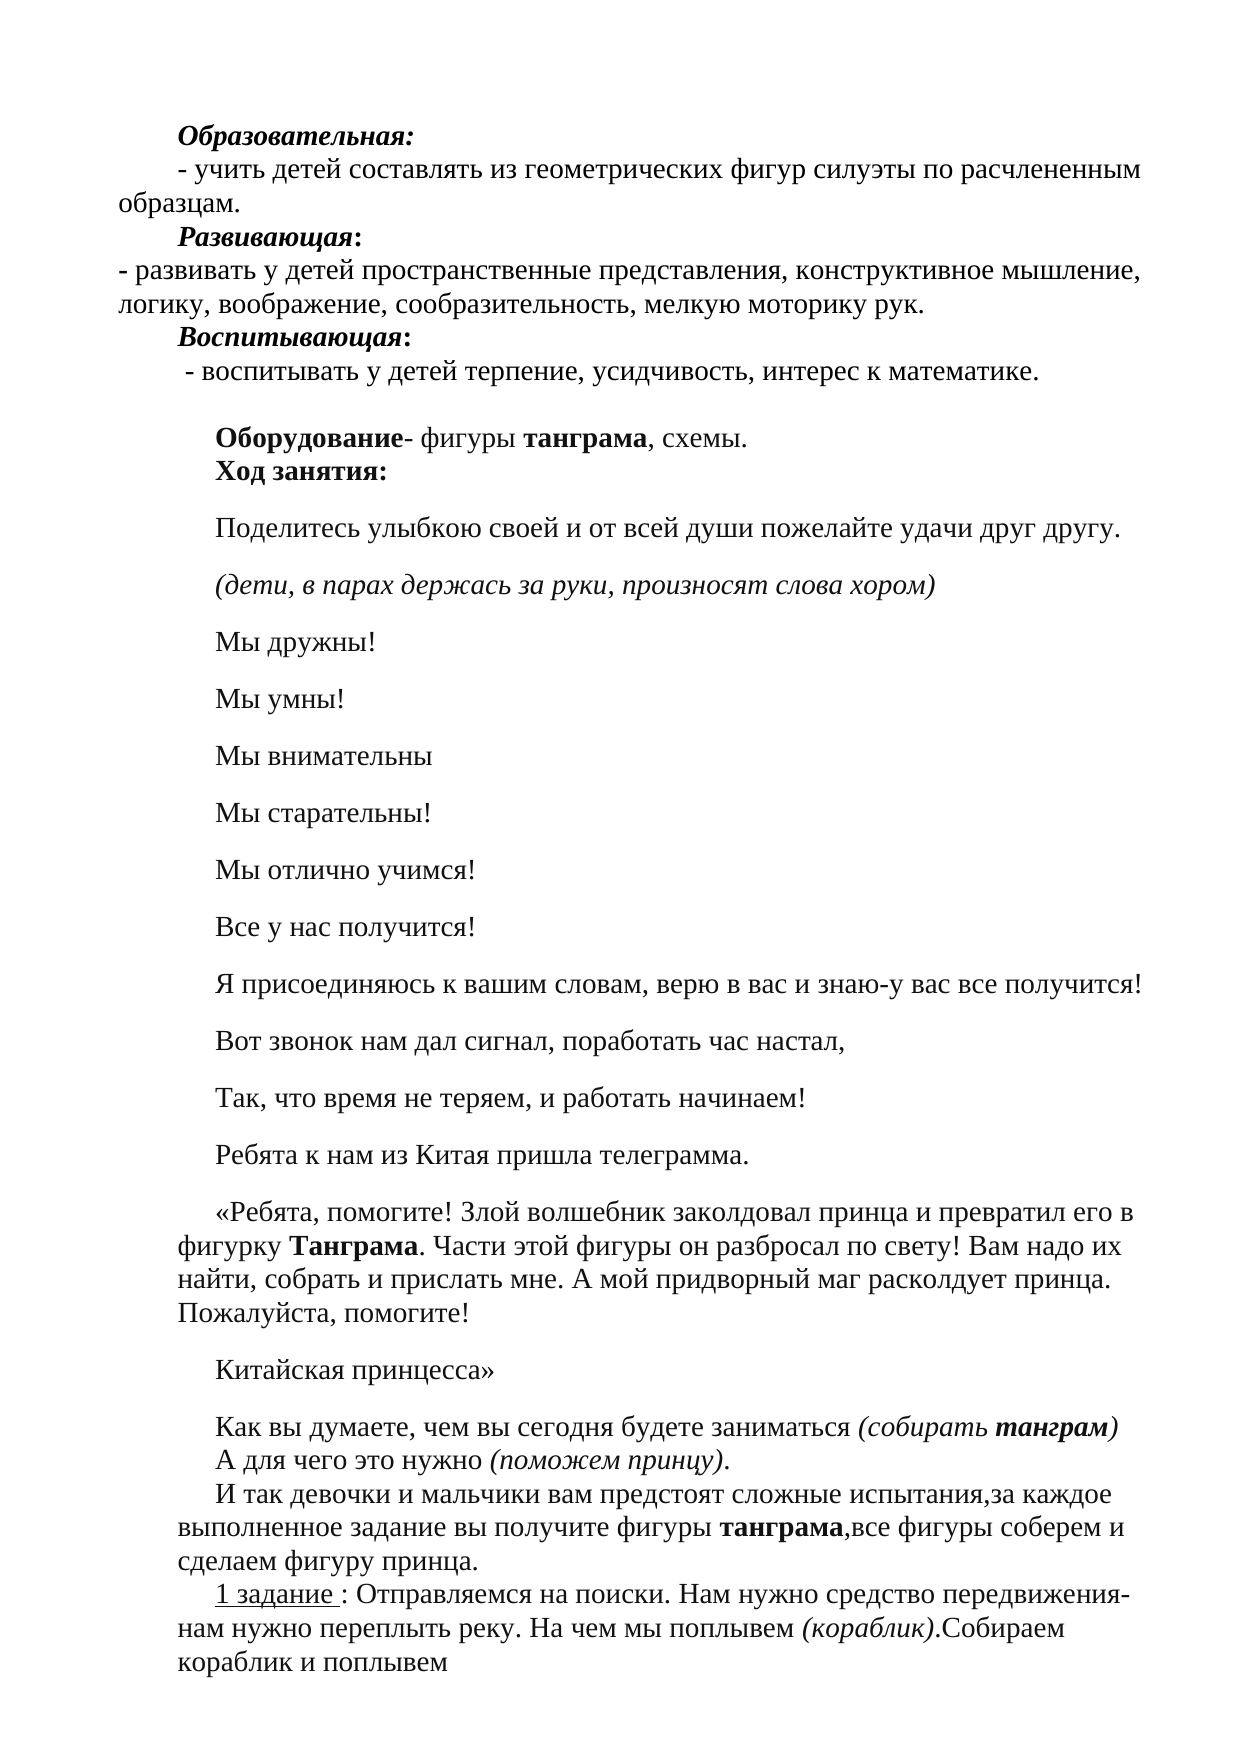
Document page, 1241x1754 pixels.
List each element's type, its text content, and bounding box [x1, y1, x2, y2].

text Оборудование- фигуры танграма, схемы. [177, 420, 1152, 453]
text Все у нас получится! [177, 909, 1152, 943]
text Так, что время не теряем, и работать начинаем! [177, 1080, 1152, 1114]
text Воспитывающая: [118, 319, 1152, 353]
text Китайская принцесса» [177, 1352, 1152, 1385]
text А для чего это нужно (поможем принцу). [177, 1442, 1152, 1476]
text - воспитывать у детей терпение, усидчивость, интерес к математике. [118, 353, 1152, 386]
text 1 задание : Отправляемся на поиски. Нам нужно средство передвижения- нам нужно переплыть реку. На чем мы поплывем (кораблик).Собираем кораблик и поплывем [177, 1577, 1152, 1677]
text Мы дружны! [177, 624, 1152, 658]
text Мы умны! [177, 681, 1152, 715]
text Ход занятия: [177, 453, 1152, 487]
text Ребята к нам из Китая пришла телеграмма. [177, 1137, 1152, 1171]
text Образовательная: [118, 118, 1152, 152]
text Мы отлично учимся! [177, 852, 1152, 886]
text - развивать у детей пространственные представления, конструктивное мышление, логику, воображение, сообразительность, мелкую моторику рук. [118, 252, 1152, 319]
text Мы внимательны [177, 738, 1152, 772]
text Развивающая: [118, 219, 1152, 252]
text Я присоединяюсь к вашим словам, верю в вас и знаю-у вас все получится! [177, 966, 1152, 1000]
text (дети, в парах держась за руки, произносят слова хором) [177, 567, 1152, 601]
text «Ребята, помогите! Злой волшебник заколдовал принца и превратил его в фигурку Танграма. Части этой фигуры он разбросал по свету! Вам надо их найти, собрать и прислать мне. А мой придворный маг расколдует принца. Пожалуйста, помогите! [177, 1194, 1152, 1328]
text Поделитесь улыбкою своей и от всей души пожелайте удачи друг другу. [177, 511, 1152, 544]
text - учить детей составлять из геометрических фигур силуэты по расчлененным образцам. [118, 152, 1152, 219]
text Мы старательны! [177, 795, 1152, 829]
text И так девочки и мальчики вам предстоят сложные испытания,за каждое выполненное задание вы получите фигуры танграма,все фигуры соберем и сделаем фигуру принца. [177, 1476, 1152, 1577]
text Вот звонок нам дал сигнал, поработать час настал, [177, 1023, 1152, 1057]
text Как вы думаете, чем вы сегодня будете заниматься (собирать танграм) [177, 1409, 1152, 1442]
